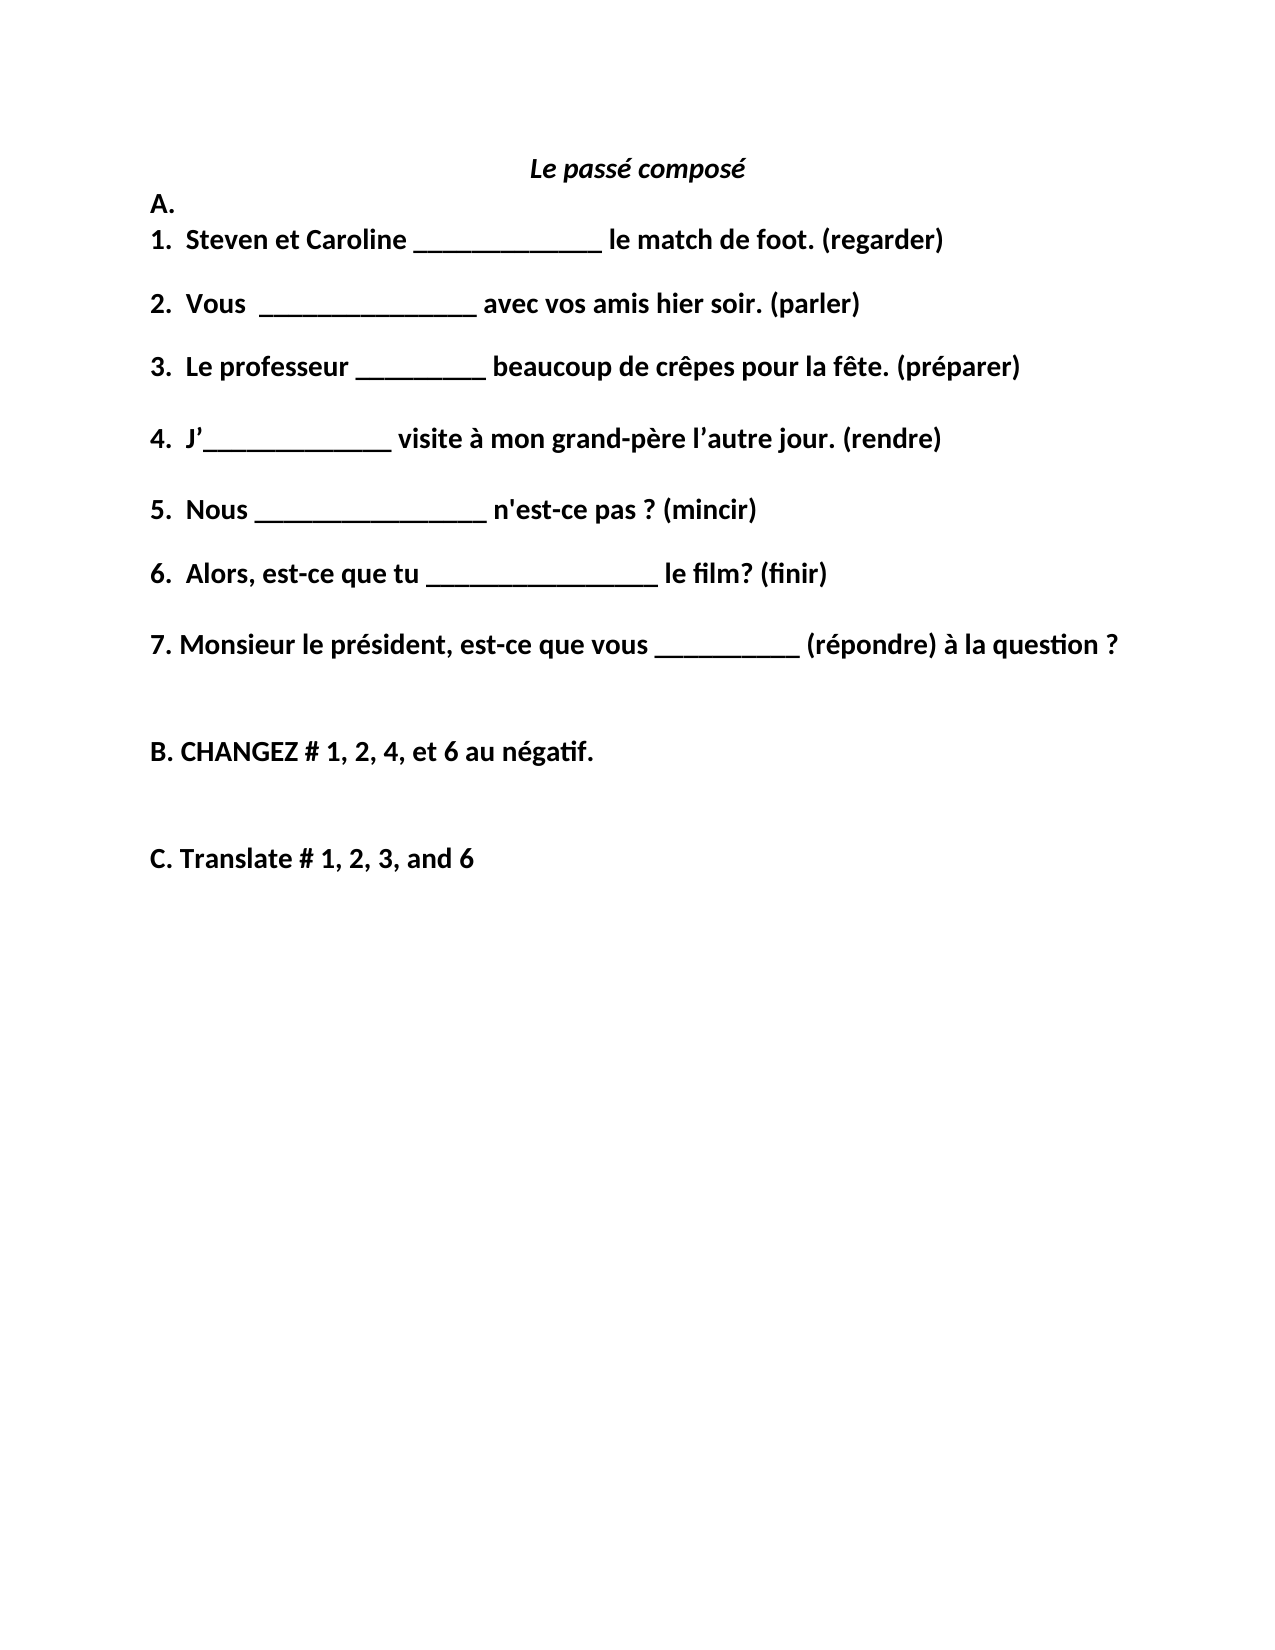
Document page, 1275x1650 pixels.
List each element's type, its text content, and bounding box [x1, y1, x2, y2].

text 3. Le professeur _________ beaucoup de crêpes pour la fête. (préparer) [150, 348, 1125, 384]
text 7. Monsieur le président, est-ce que vous __________ (répondre) à la question ? [150, 626, 1125, 662]
text C. Translate # 1, 2, 3, and 6 [150, 840, 1125, 875]
text 6. Alors, est-ce que tu ________________ le film? (finir) [150, 555, 1125, 590]
text 1. Steven et Caroline _____________ le match de foot. (regarder) [150, 221, 1125, 257]
text 2. Vous _______________ avec vos amis hier soir. (parler) [150, 285, 1125, 321]
text 4. J’_____________ visite à mon grand-père l’autre jour. (rendre) [150, 420, 1125, 455]
text B. CHANGEZ # 1, 2, 4, et 6 au négatif. [150, 733, 1125, 768]
text A. [150, 186, 1125, 221]
text Le passé composé [150, 150, 1125, 186]
text 5. Nous ________________ n'est-ce pas ? (mincir) [150, 491, 1125, 527]
